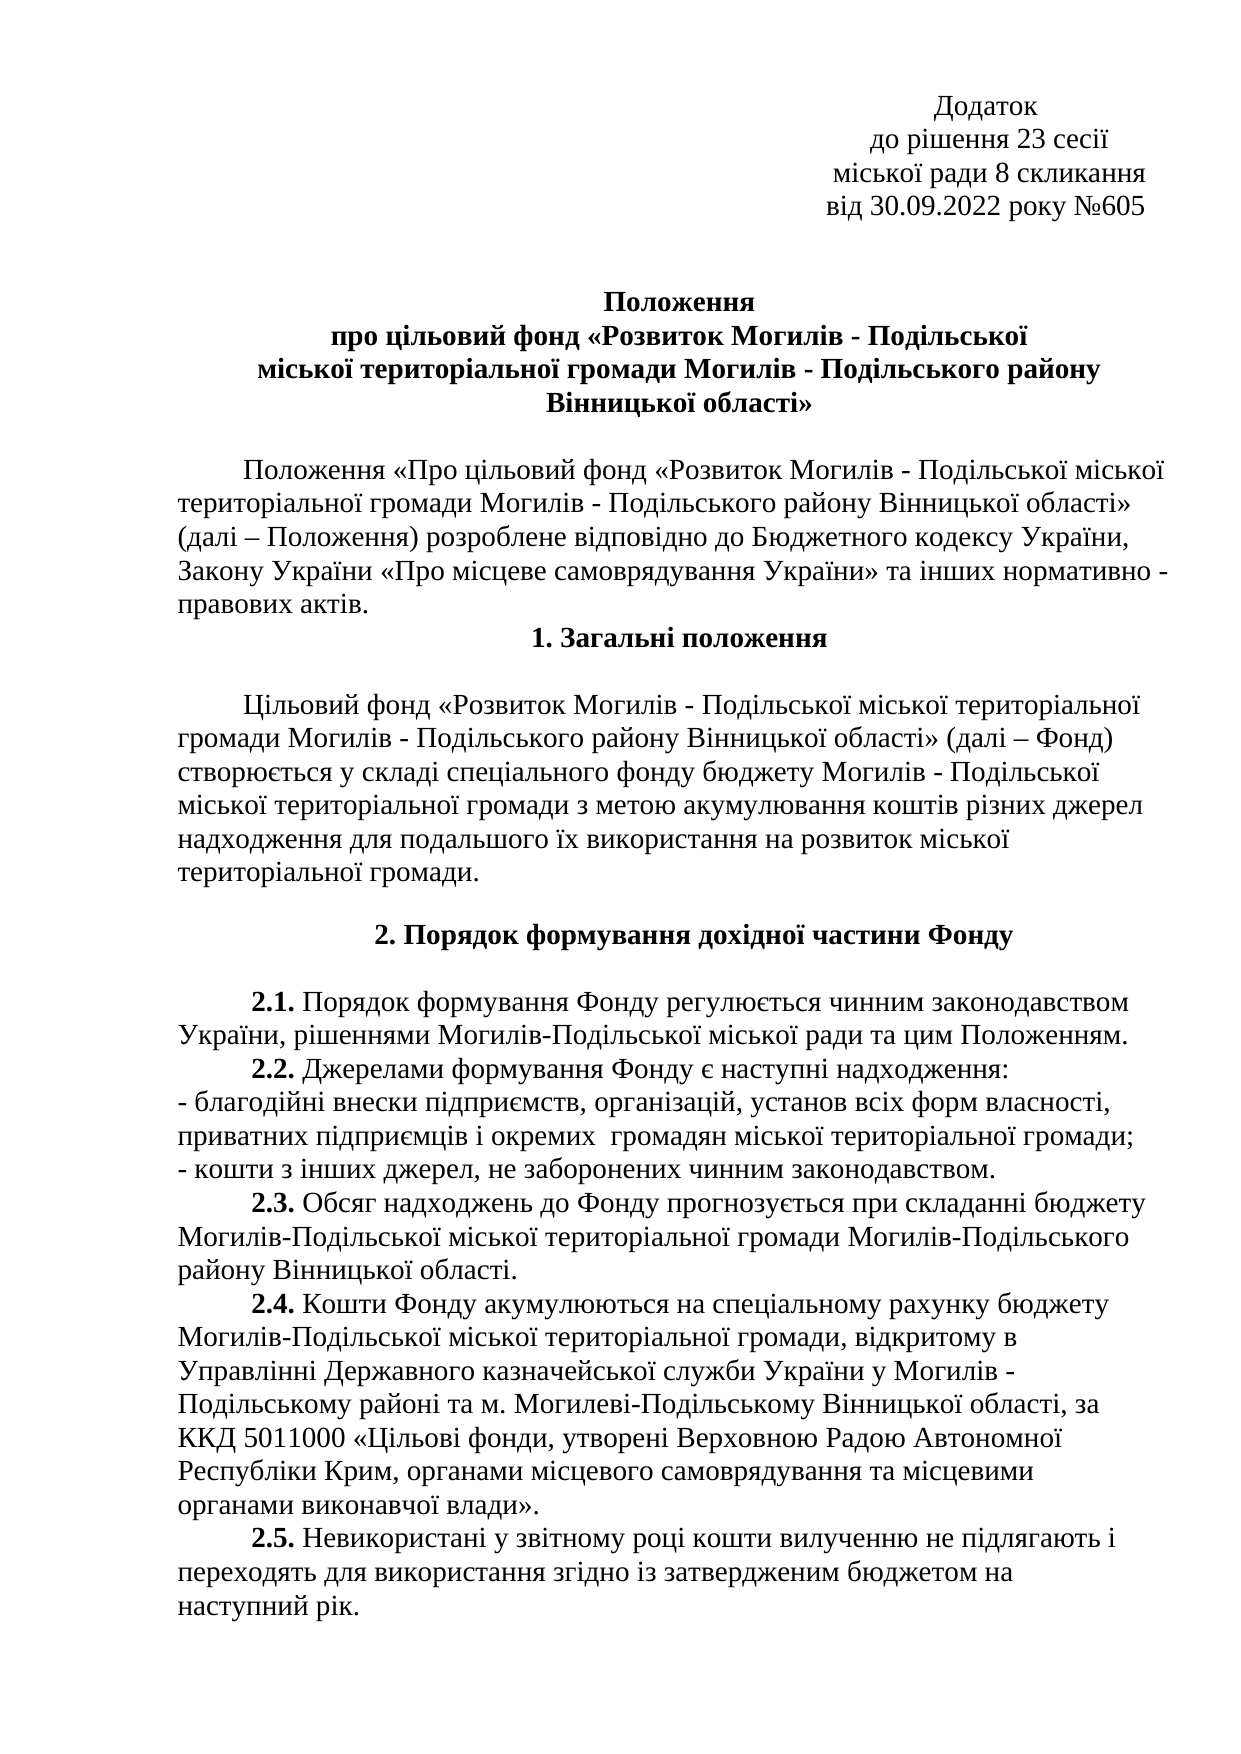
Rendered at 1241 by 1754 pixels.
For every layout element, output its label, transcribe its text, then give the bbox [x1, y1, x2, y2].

text 2.3. Обсяг надходжень до Фонду прогнозується при складанні бюджету Могилів-Подільської міської територіальної громади Могилів-Подільського району Вінницької області. [177, 1185, 1181, 1286]
text Положення «Про цільовий фонд «Розвиток Могилів - Подільської міської територіальної громади Могилів - Подільського району Вінницької області» (далі – Положення) розроблене відповідно до Бюджетного кодексу України, Закону України «Про місцеве самоврядування України» та інших нормативно -правових актів. [177, 452, 1181, 620]
text Положення [177, 284, 1181, 318]
text 1. Загальні положення [177, 620, 1181, 653]
text Цільовий фонд «Розвиток Могилів - Подільської міської територіальної громади Могилів - Подільського району Вінницької області» (далі – Фонд) створюється у складі спеціального фонду бюджету Могилів - Подільської міської територіальної громади з метою акумулювання коштів різних джерел надходження для подальшого їх використання на розвиток міської територіальної громади. [177, 687, 1152, 888]
text 2.5. Невикористані у звітному році кошти вилученню не підлягають і переходять для використання згідно із затвердженим бюджетом на наступний рік. [177, 1521, 1152, 1621]
text від 30.09.2022 року №605 [177, 188, 1181, 222]
text міської територіальної громади Могилів - Подільського району [177, 351, 1181, 385]
text 2. Порядок формування дохідної частини Фонду [177, 917, 1181, 950]
text до рішення 23 сесії [177, 121, 1181, 155]
text 2.1. Порядок формування Фонду регулюється чинним законодавством України, рішеннями Могилів-Подільської міської ради та цим Положенням. [177, 984, 1181, 1051]
text про цільовий фонд «Розвиток Могилів - Подільської [177, 318, 1181, 351]
text 2.4. Кошти Фонду акумулюються на спеціальному рахунку бюджету Могилів-Подільської міської територіальної громади, відкритому в Управлінні Державного казначейської служби України у Могилів -Подільському районі та м. Могилеві-Подільському Вінницької області, за ККД 5011000 «Цільові фонди, утворені Верховною Радою Автономної Республіки Крим, органами місцевого самоврядування та місцевими органами виконавчої влади». [177, 1286, 1152, 1521]
text міської ради 8 скликання [177, 155, 1181, 188]
text - благодійні внески підприємств, організацій, установ всіх форм власності, приватних підприємців і окремих громадян міської територіальної громади; [177, 1084, 1181, 1152]
text 2.2. Джерелами формування Фонду є наступні надходження: [177, 1051, 1181, 1084]
text Вінницької області» [177, 385, 1181, 418]
text Додаток [177, 88, 1181, 121]
text - кошти з інших джерел, не заборонених чинним законодавством. [177, 1152, 1181, 1185]
